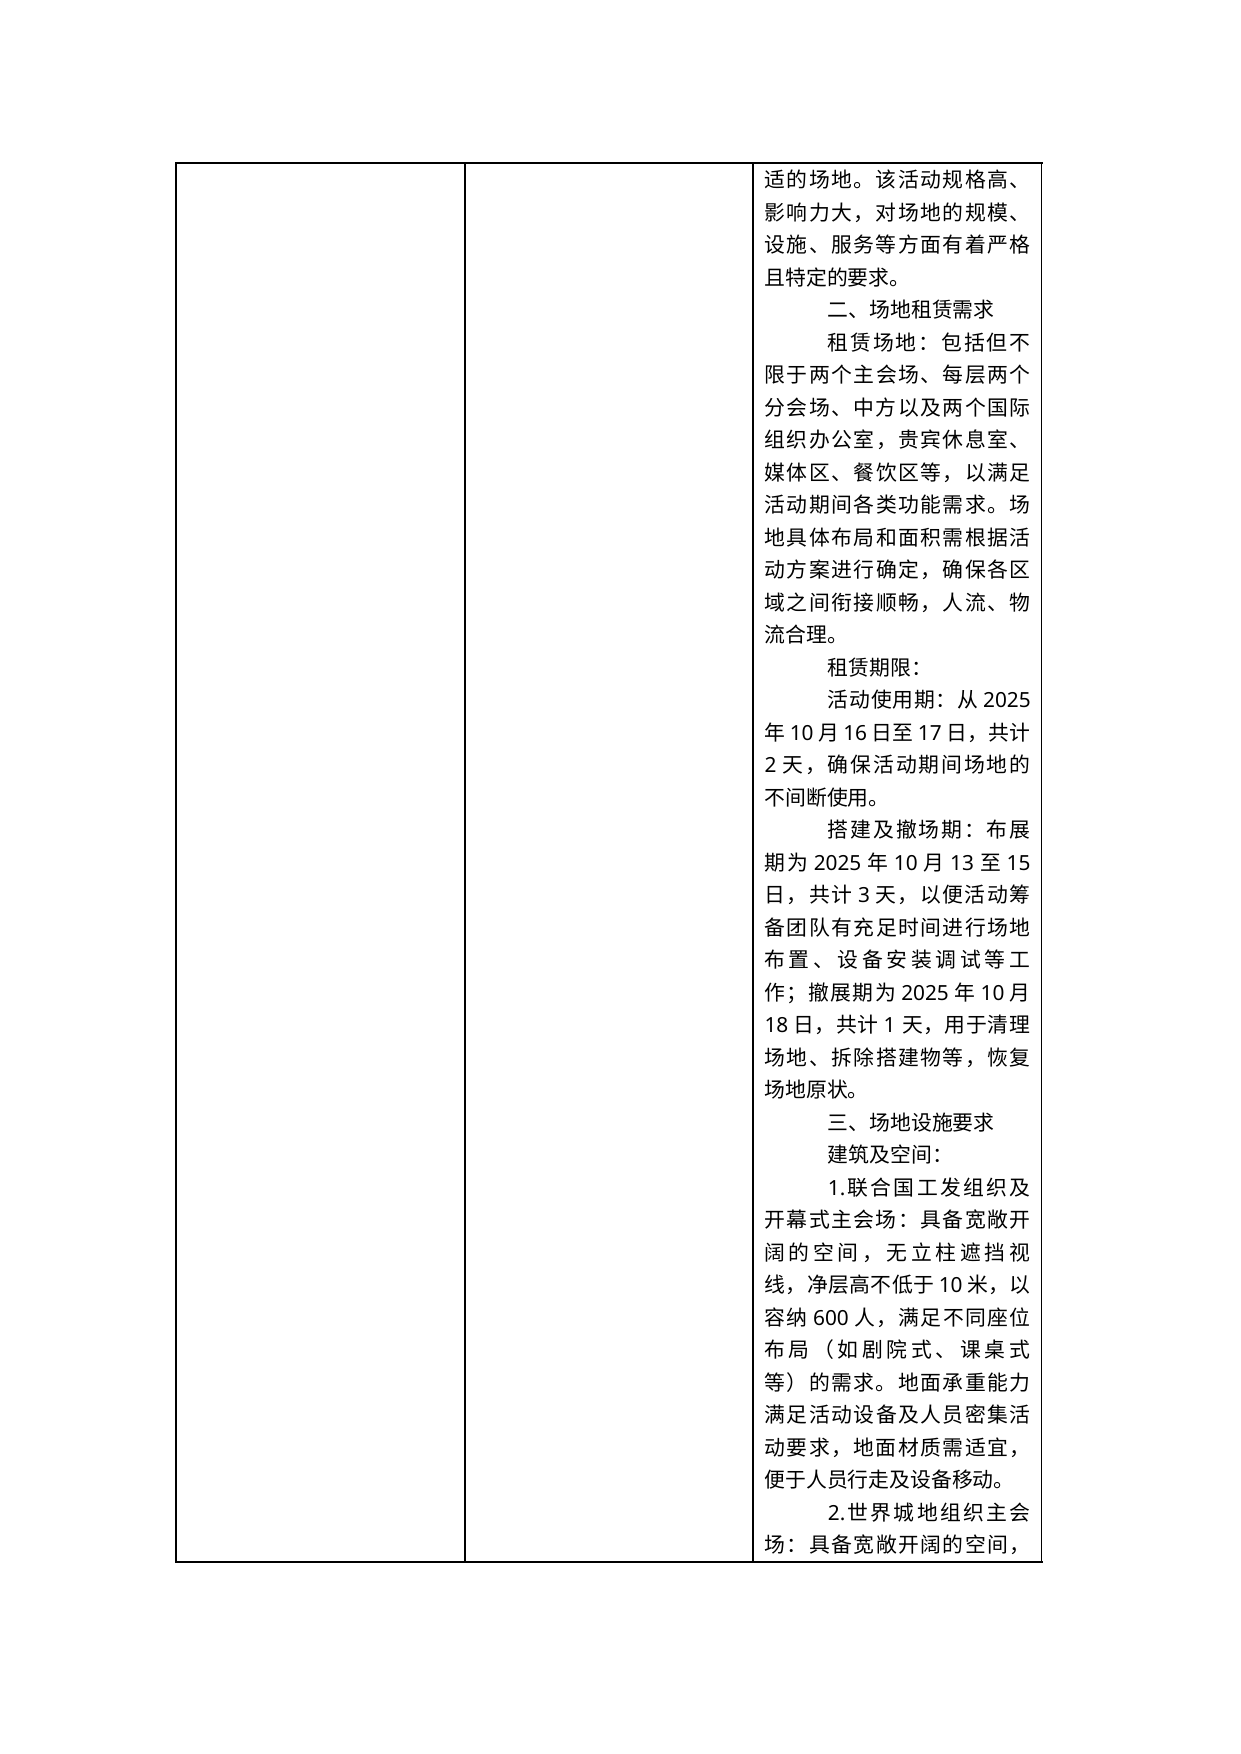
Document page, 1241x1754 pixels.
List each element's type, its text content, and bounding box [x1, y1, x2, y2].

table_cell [754, 164, 1041, 1561]
table_cell 1 [177, 164, 464, 1561]
table_cell [466, 164, 752, 1561]
